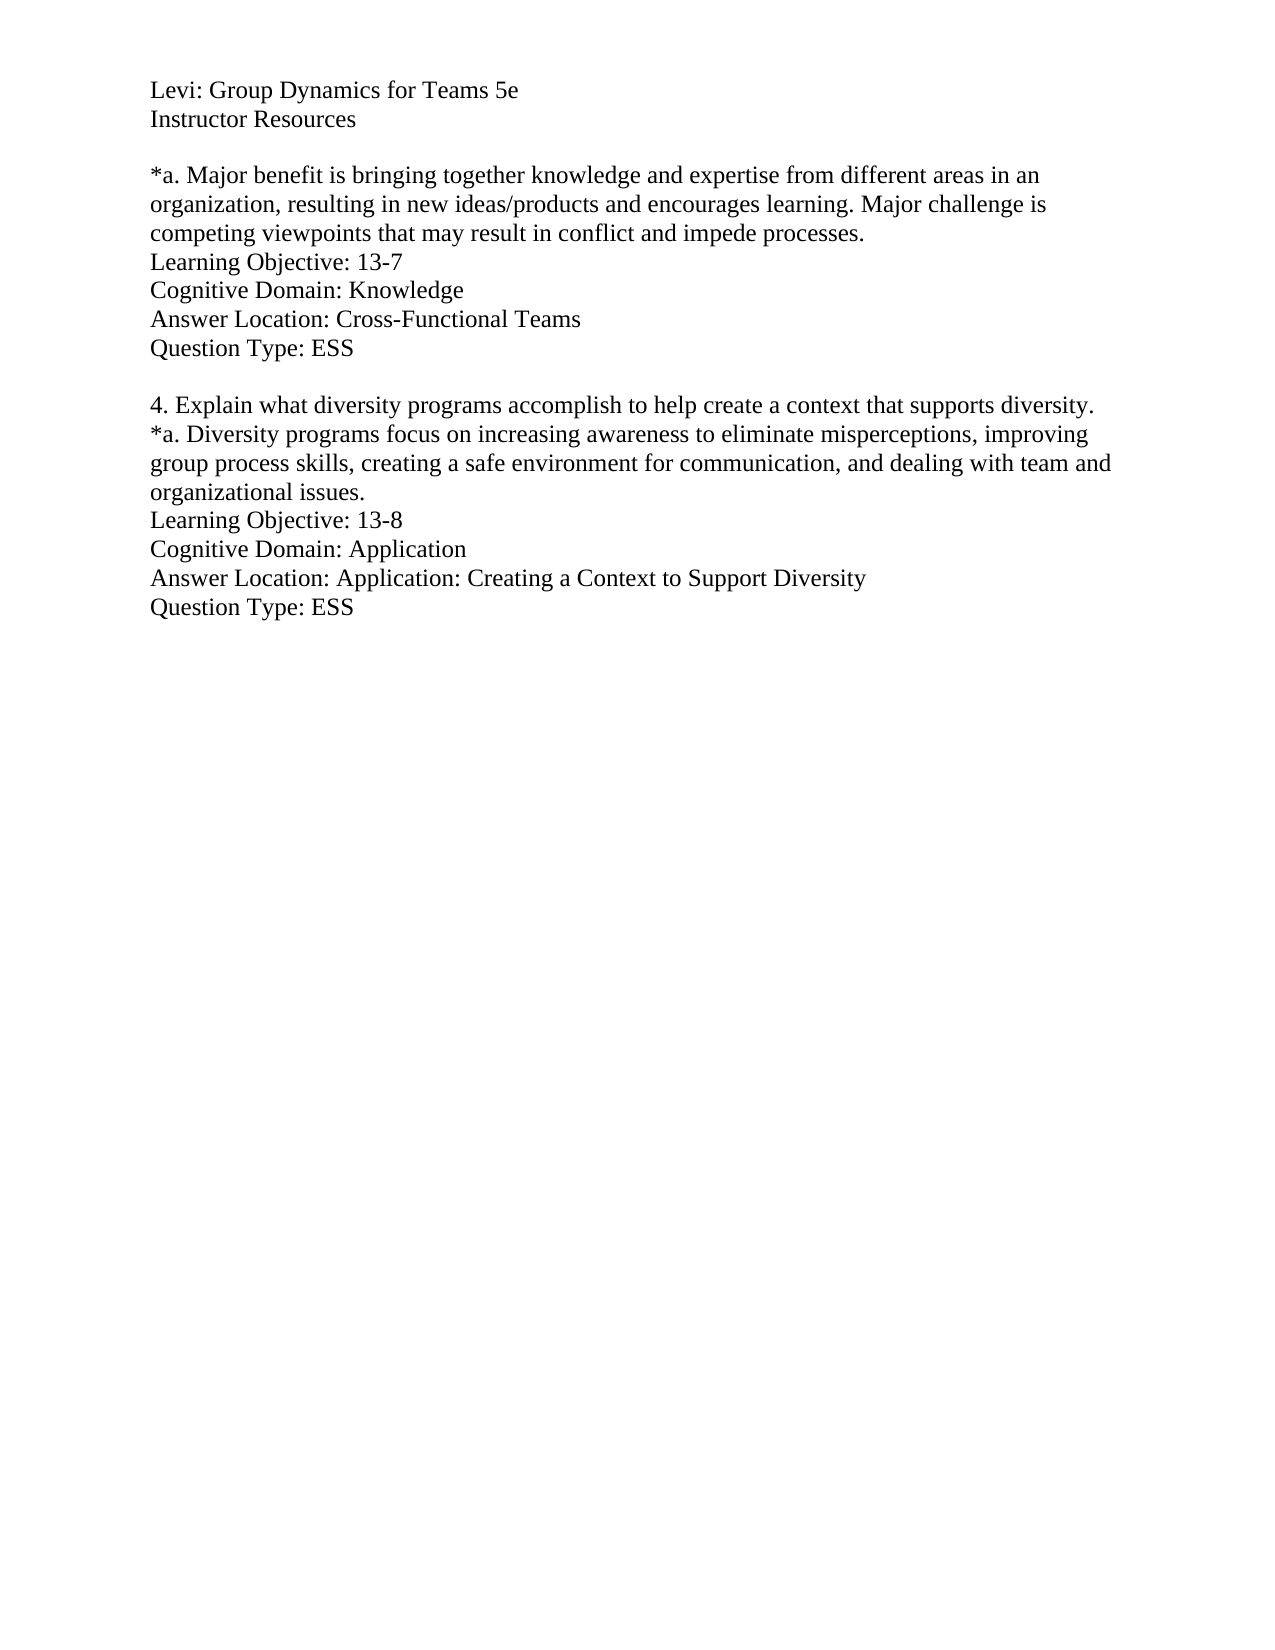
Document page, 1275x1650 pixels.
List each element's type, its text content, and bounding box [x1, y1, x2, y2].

text Cognitive Domain: Knowledge [150, 276, 1125, 304]
text Learning Objective: 13-8 [150, 506, 1125, 534]
text Answer Location: Cross-Functional Teams [150, 304, 1125, 333]
text Cognitive Domain: Application [150, 534, 1125, 563]
text 4. Explain what diversity programs accomplish to help create a context that supports diversity. [150, 391, 1125, 419]
text *a. Diversity programs focus on increasing awareness to eliminate misperceptions, improving group process skills, creating a safe environment for communication, and dealing with team and organizational issues. [150, 419, 1125, 506]
text Question Type: ESS [150, 592, 1125, 621]
text Question Type: ESS [150, 333, 1125, 362]
text Answer Location: Application: Creating a Context to Support Diversity [150, 563, 1125, 592]
text *a. Major benefit is bringing together knowledge and expertise from different areas in an organization, resulting in new ideas/products and encourages learning. Major challenge is competing viewpoints that may result in conflict and impede processes. [150, 161, 1125, 247]
text Learning Objective: 13-7 [150, 247, 1125, 276]
